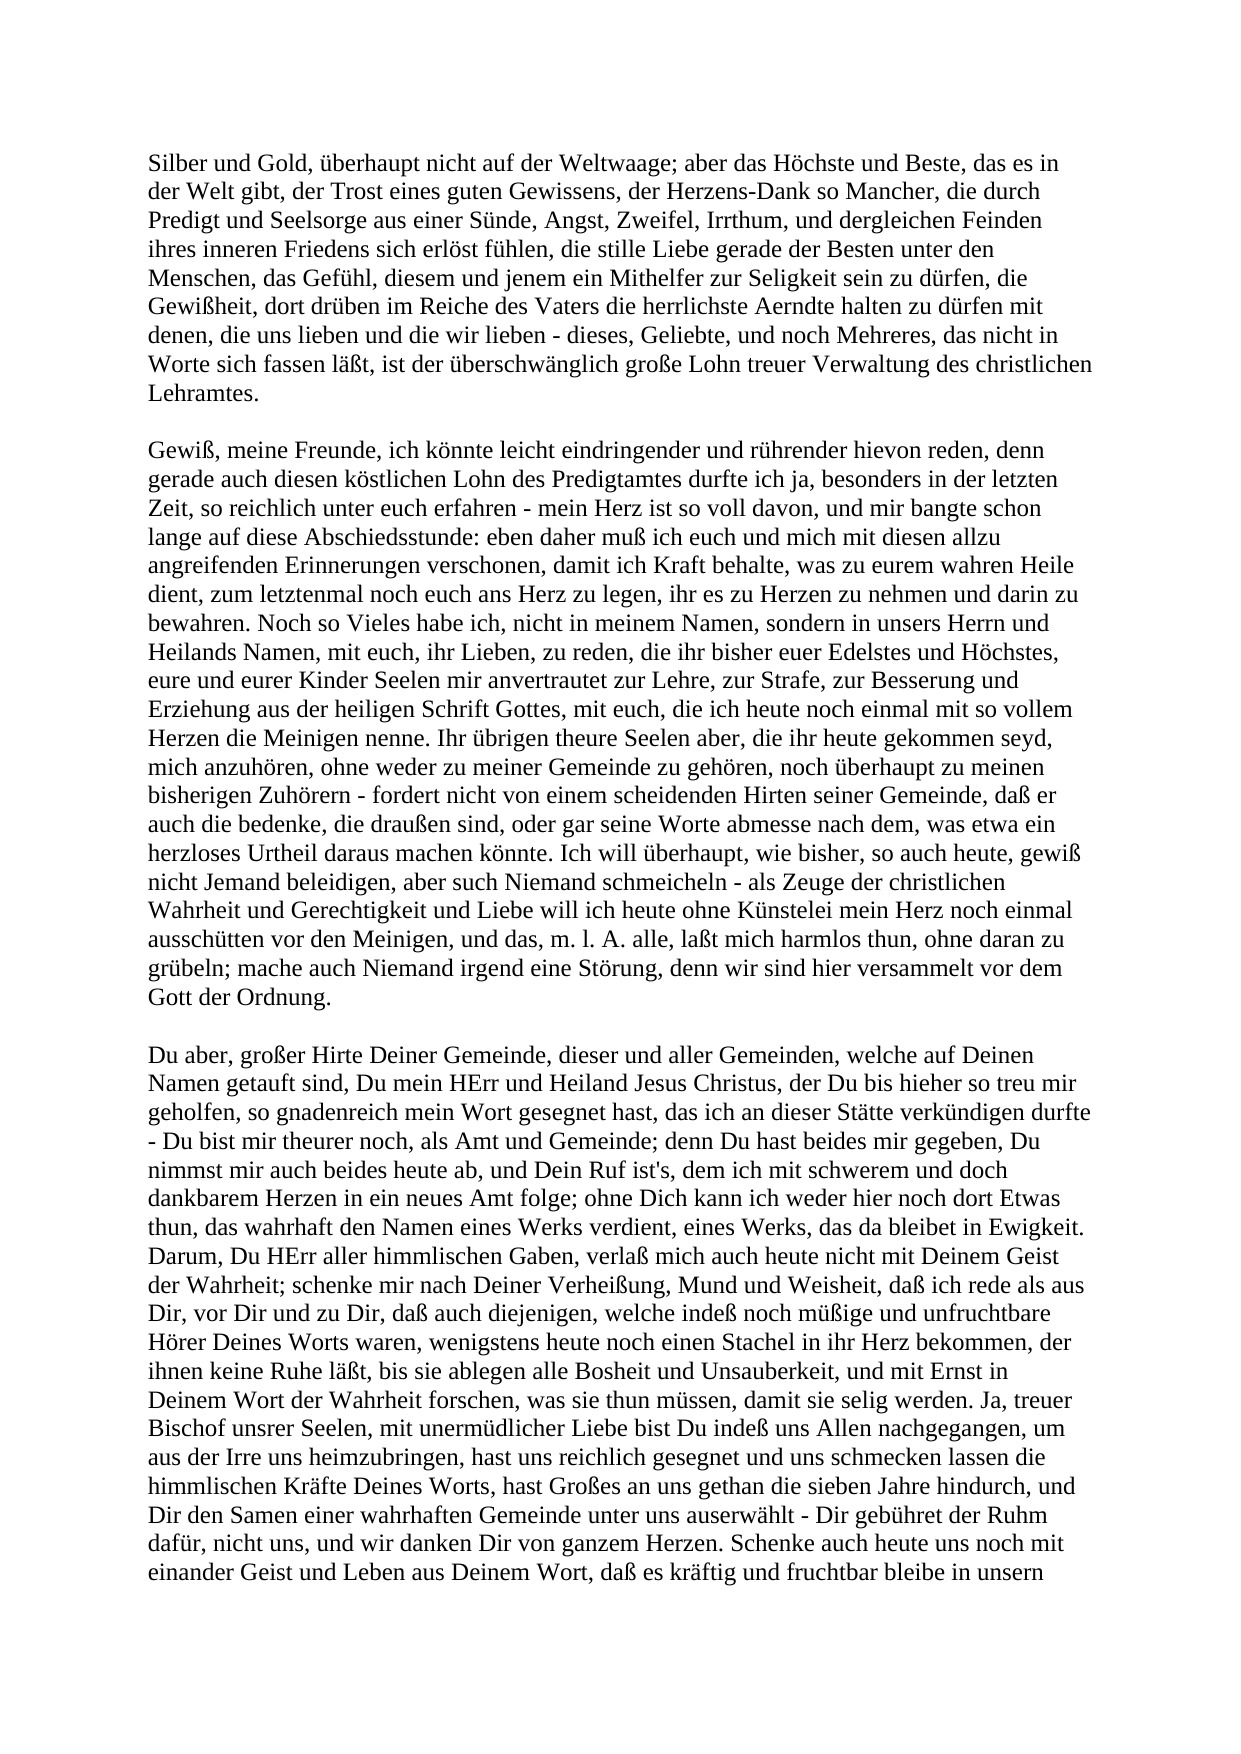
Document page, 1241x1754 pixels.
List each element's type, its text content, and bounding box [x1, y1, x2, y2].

text Gewiß, meine Freunde, ich könnte leicht eindringender und rührender hievon reden, denn gerade auch diesen köstlichen Lohn des Predigtamtes durfte ich ja, besonders in der letzten Zeit, so reichlich unter euch erfahren - mein Herz ist so voll davon, und mir bangte schon lange auf diese Abschiedsstunde: eben daher muß ich euch und mich mit diesen allzu angreifenden Erinnerungen verschonen, damit ich Kraft behalte, was zu eurem wahren Heile dient, zum letztenmal noch euch ans Herz zu legen, ihr es zu Herzen zu nehmen und darin zu bewahren. Noch so Vieles habe ich, nicht in meinem Namen, sondern in unsers Herrn und Heilands Namen, mit euch, ihr Lieben, zu reden, die ihr bisher euer Edelstes und Höchstes, eure und eurer Kinder Seelen mir anvertrautet zur Lehre, zur Strafe, zur Besserung und Erziehung aus der heiligen Schrift Gottes, mit euch, die ich heute noch einmal mit so vollem Herzen die Meinigen nenne. Ihr übrigen theure Seelen aber, die ihr heute gekommen seyd, mich anzuhören, ohne weder zu meiner Gemeinde zu gehören, noch überhaupt zu meinen bisherigen Zuhörern - fordert nicht von einem scheidenden Hirten seiner Gemeinde, daß er auch die bedenke, die draußen sind, oder gar seine Worte abmesse nach dem, was etwa ein herzloses Urtheil daraus machen könnte. Ich will überhaupt, wie bisher, so auch heute, gewiß nicht Jemand beleidigen, aber such Niemand schmeicheln - als Zeuge der christlichen Wahrheit und Gerechtigkeit und Liebe will ich heute ohne Künstelei mein Herz noch einmal ausschütten vor den Meinigen, und das, m. l. A. alle, laßt mich harmlos thun, ohne daran zu grübeln; mache auch Niemand irgend eine Störung, denn wir sind hier versammelt vor dem Gott der Ordnung. [148, 436, 1093, 1011]
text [148, 1040, 1093, 1586]
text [148, 148, 1093, 406]
